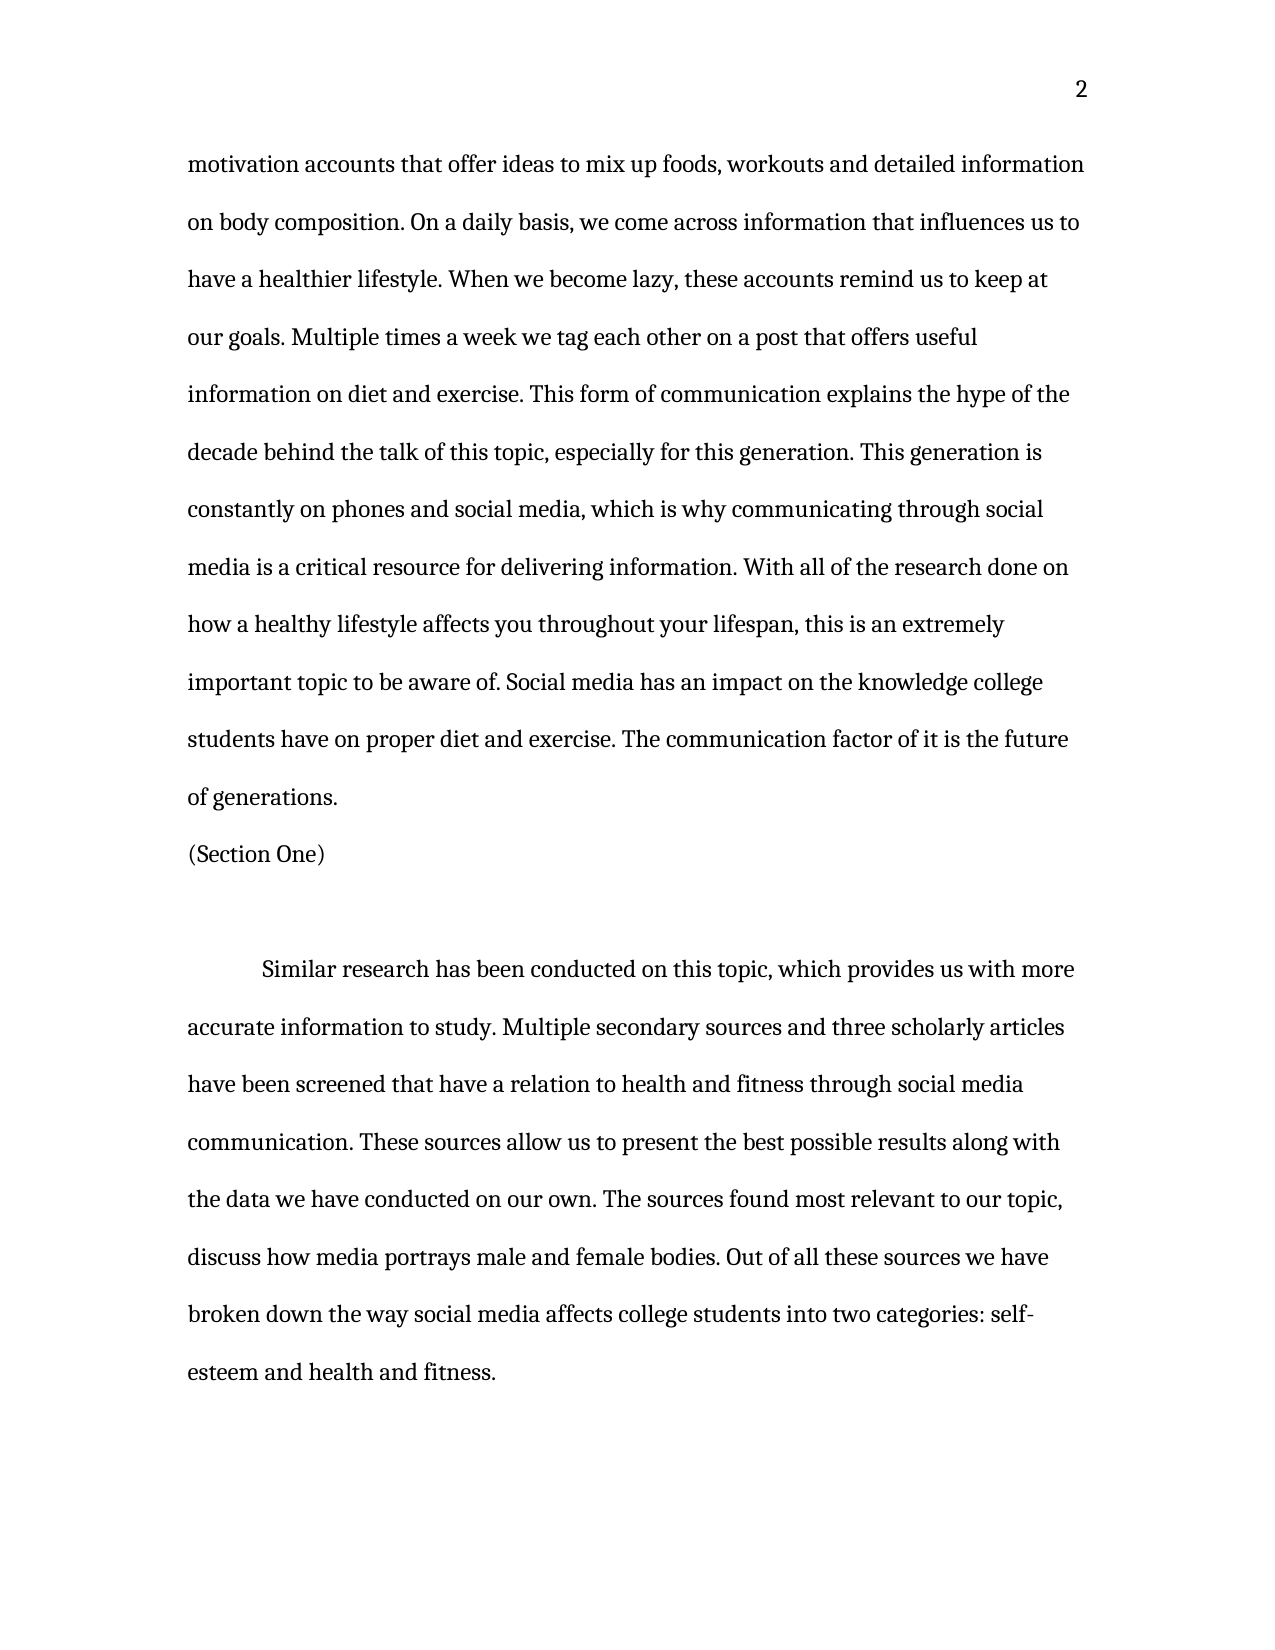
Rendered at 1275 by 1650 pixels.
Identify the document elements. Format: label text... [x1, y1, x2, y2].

text (Section One) [187, 840, 1087, 869]
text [187, 150, 1087, 811]
text Similar research has been conducted on this topic, which provides us with more accurate information to study. Multiple secondary sources and three scholarly articles have been screened that have a relation to health and fitness through social media communication. These sources allow us to present the best possible results along with the data we have conducted on our own. The sources found most relevant to our topic, discuss how media portrays male and female bodies. Out of all these sources we have broken down the way social media affects college students into two categories: self-esteem and health and fitness. [187, 955, 1087, 1386]
